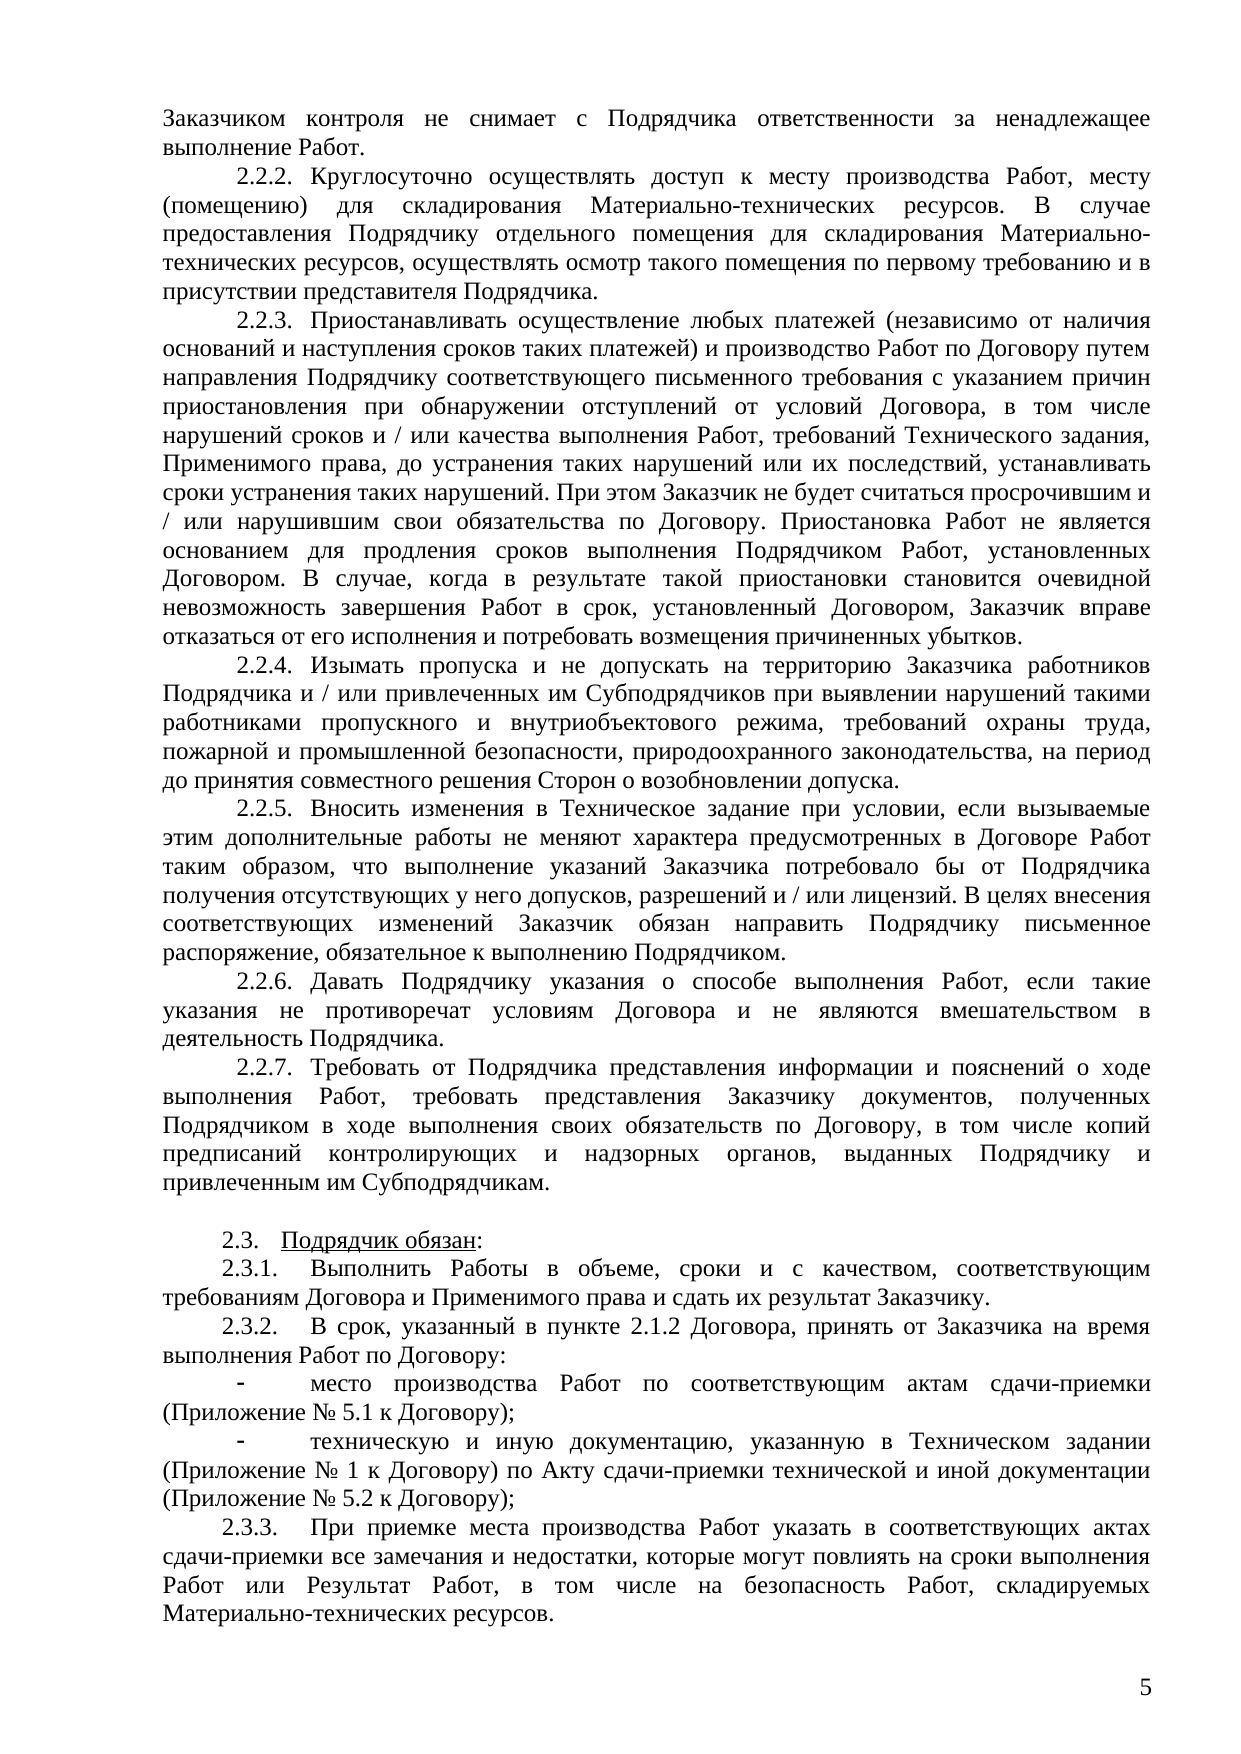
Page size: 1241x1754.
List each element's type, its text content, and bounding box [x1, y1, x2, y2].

list В срок, указанный в пункте 2.1.2 Договора, принять от Заказчика на время выполнения Работ по Договору: [162, 1311, 1152, 1368]
list Круглосуточно осуществлять доступ к месту производства Работ, месту (помещению) для складирования Материально-технических ресурсов. В случае предоставления Подрядчику отдельного помещения для складирования Материально-технических ресурсов, осуществлять осмотр такого помещения по первому требованию и в присутствии представителя Подрядчика. [162, 161, 1152, 305]
list Выполнить Работы в объеме, сроки и с качеством, соответствующим требованиям Договора и Применимого права и сдать их результат Заказчику. [162, 1253, 1152, 1311]
list техническую и иную документацию, указанную в Техническом задании (Приложение № 1 к Договору) по Акту сдачи-приемки технической и иной документации (Приложение № 5.2 к Договору); [162, 1426, 1152, 1512]
list При приемке места производства Работ указать в соответствующих актах сдачи-приемки все замечания и недостатки, которые могут повлиять на сроки выполнения Работ или Результат Работ, в том числе на безопасность Работ, складируемых Материально-технических ресурсов. [162, 1512, 1152, 1627]
list место производства Работ по соответствующим актам сдачи-приемки (Приложение № 5.1 к Договору); [162, 1368, 1152, 1426]
list Приостанавливать осуществление любых платежей (независимо от наличия оснований и наступления сроков таких платежей) и производство Работ по Договору путем направления Подрядчику соответствующего письменного требования с указанием причин приостановления при обнаружении отступлений от условий Договора, в том числе нарушений сроков и / или качества выполнения Работ, требований Технического задания, Применимого права, до устранения таких нарушений или их последствий, устанавливать сроки устранения таких нарушений. При этом Заказчик не будет считаться просрочившим и / или нарушившим свои обязательства по Договору. Приостановка Работ не является основанием для продления сроков выполнения Подрядчиком Работ, установленных Договором. В случае, когда в результате такой приостановки становится очевидной невозможность завершения Работ в срок, установленный Договором, Заказчик вправе отказаться от его исполнения и потребовать возмещения причиненных убытков. [162, 305, 1152, 650]
list Изымать пропуска и не допускать на территорию Заказчика работников Подрядчика и / или привлеченных им Субподрядчиков при выявлении нарушений такими работниками пропускного и внутриобъектового режима, требований охраны труда, пожарной и промышленной безопасности, природоохранного законодательства, на период до принятия совместного решения Сторон о возобновлении допуска. [162, 650, 1152, 793]
list Давать Подрядчику указания о способе выполнения Работ, если такие указания не противоречат условиям Договора и не являются вмешательством в деятельность Подрядчика. [162, 966, 1152, 1052]
list Требовать от Подрядчика представления информации и пояснений о ходе выполнения Работ, требовать представления Заказчику документов, полученных Подрядчиком в ходе выполнения своих обязательств по Договору, в том числе копий предписаний контролирующих и надзорных органов, выданных Подрядчику и привлеченным им Субподрядчикам. [162, 1052, 1152, 1196]
list Вносить изменения в Техническое задание при условии, если вызываемые этим дополнительные работы не меняют характера предусмотренных в Договоре Работ таким образом, что выполнение указаний Заказчика потребовало бы от Подрядчика получения отсутствующих у него допусков, разрешений и / или лицензий. В целях внесения соответствующих изменений Заказчик обязан направить Подрядчику письменное распоряжение, обязательное к выполнению Подрядчиком. [162, 793, 1152, 966]
list Подрядчик обязан: [162, 1225, 1152, 1253]
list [162, 103, 1152, 161]
